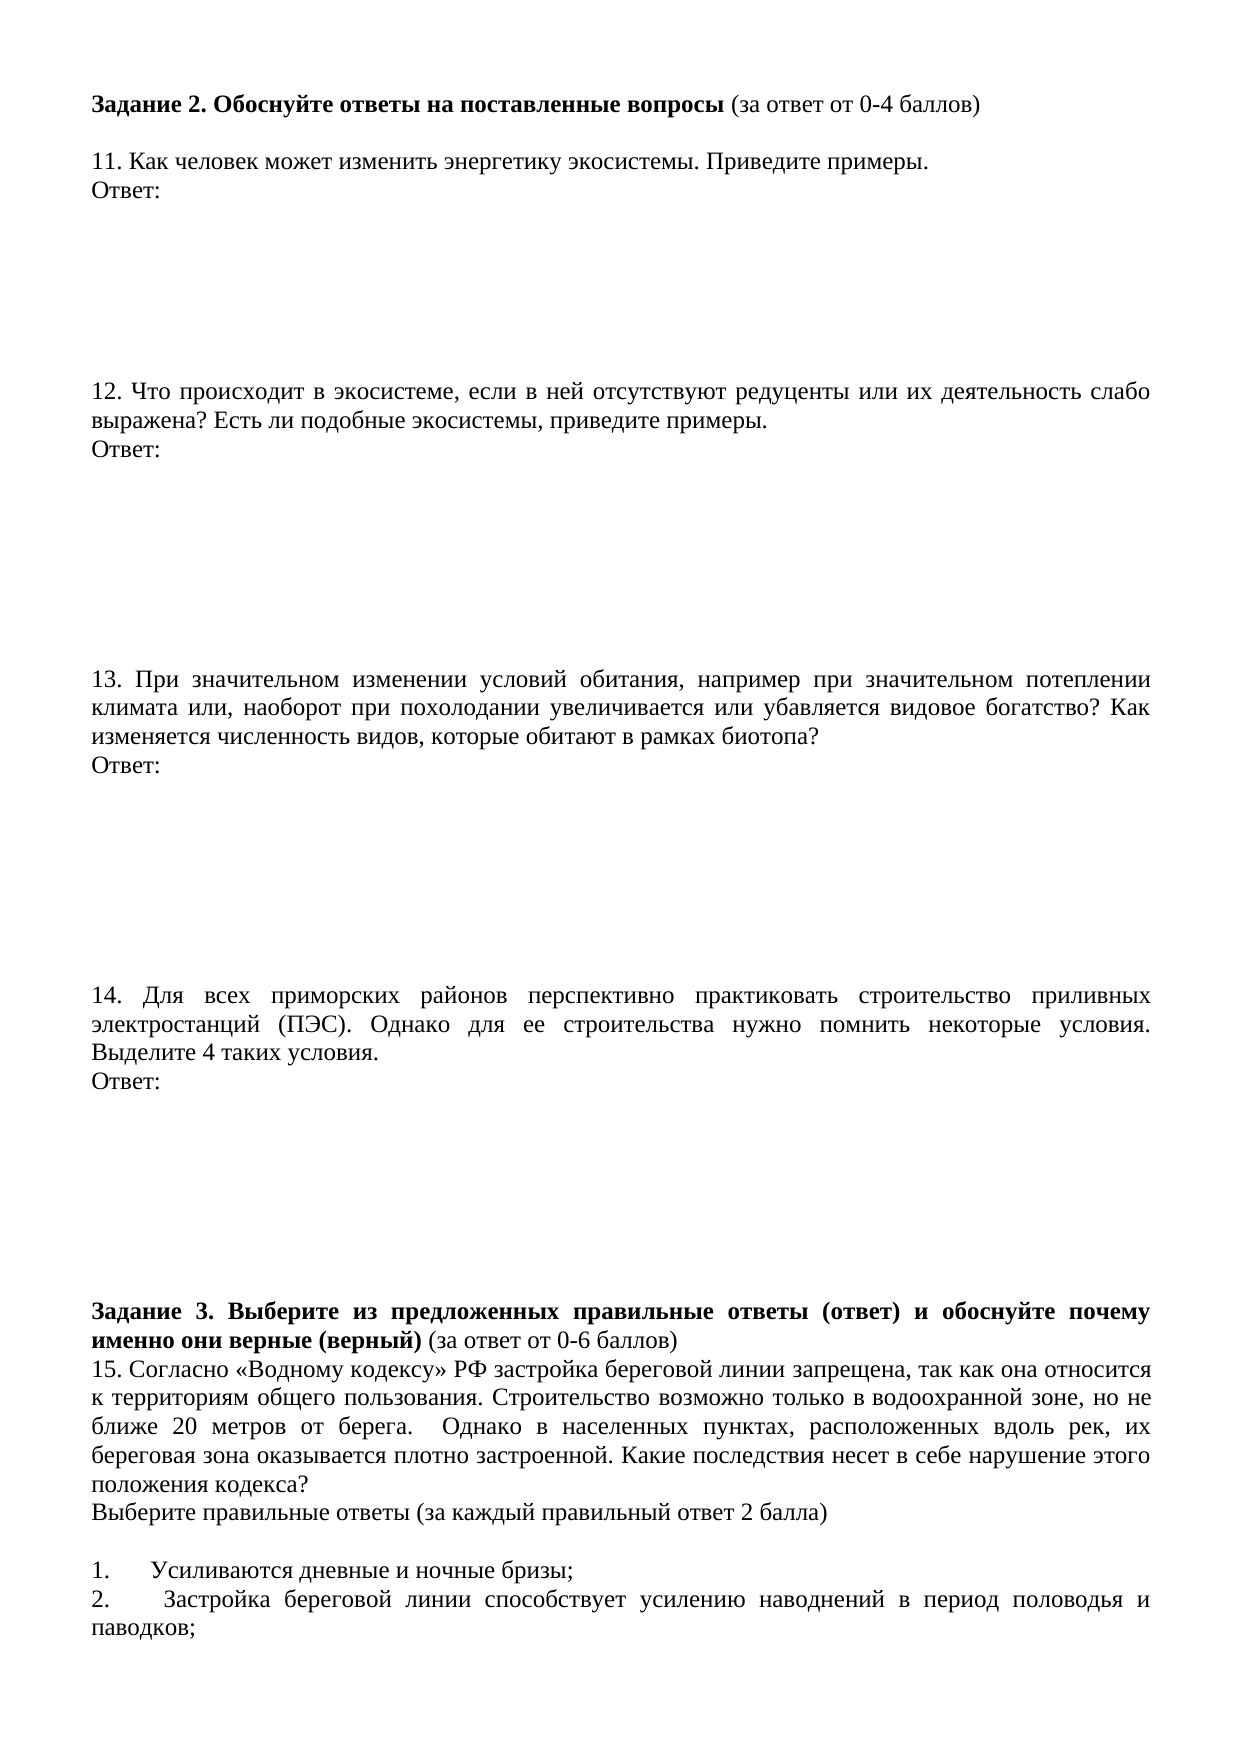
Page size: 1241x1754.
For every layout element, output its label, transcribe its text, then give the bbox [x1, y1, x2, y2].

text Ответ: [91, 434, 1152, 462]
text 15. Согласно «Водному кодексу» РФ застройка береговой линии запрещена, так как она относится к территориям общего пользования. Строительство возможно только в водоохранной зоне, но не ближе 20 метров от берега. Однако в населенных пунктах, расположенных вдоль рек, их береговая зона оказывается плотно застроенной. Какие последствия несет в себе нарушение этого положения кодекса? [91, 1354, 1152, 1497]
text Задание 2. Обоснуйте ответы на поставленные вопросы (за ответ от 0-4 баллов) [91, 89, 1152, 117]
text Задание 3. Выберите из предложенных правильные ответы (ответ) и обоснуйте почему именно они верные (верный) (за ответ от 0-6 баллов) [91, 1296, 1152, 1354]
text Ответ: [91, 1066, 1152, 1095]
list Усиливаются дневные и ночные бризы; [91, 1555, 1152, 1584]
text 14. Для всех приморских районов перспективно практиковать строительство приливных электростанций (ПЭС). Однако для ее строительства нужно помнить некоторые условия. Выделите 4 таких условия. [91, 980, 1152, 1066]
list Застройка береговой линии способствует усилению наводнений в период половодья и паводков; [91, 1584, 1152, 1641]
text 12. Что происходит в экосистеме, если в ней отсутствуют редуценты или их деятельность слабо выражена? Есть ли подобные экосистемы, приведите примеры. [91, 376, 1152, 434]
text Выберите правильные ответы (за каждый правильный ответ 2 балла) [91, 1497, 1152, 1526]
text Ответ: [91, 750, 1152, 779]
text 11. Как человек может изменить энергетику экосистемы. Приведите примеры. [91, 146, 1152, 175]
text 13. При значительном изменении условий обитания, например при значительном потеплении климата или, наоборот при похолодании увеличивается или убавляется видовое богатство? Как изменяется численность видов, которые обитают в рамках биотопа? [91, 664, 1152, 750]
text Ответ: [91, 175, 1152, 204]
